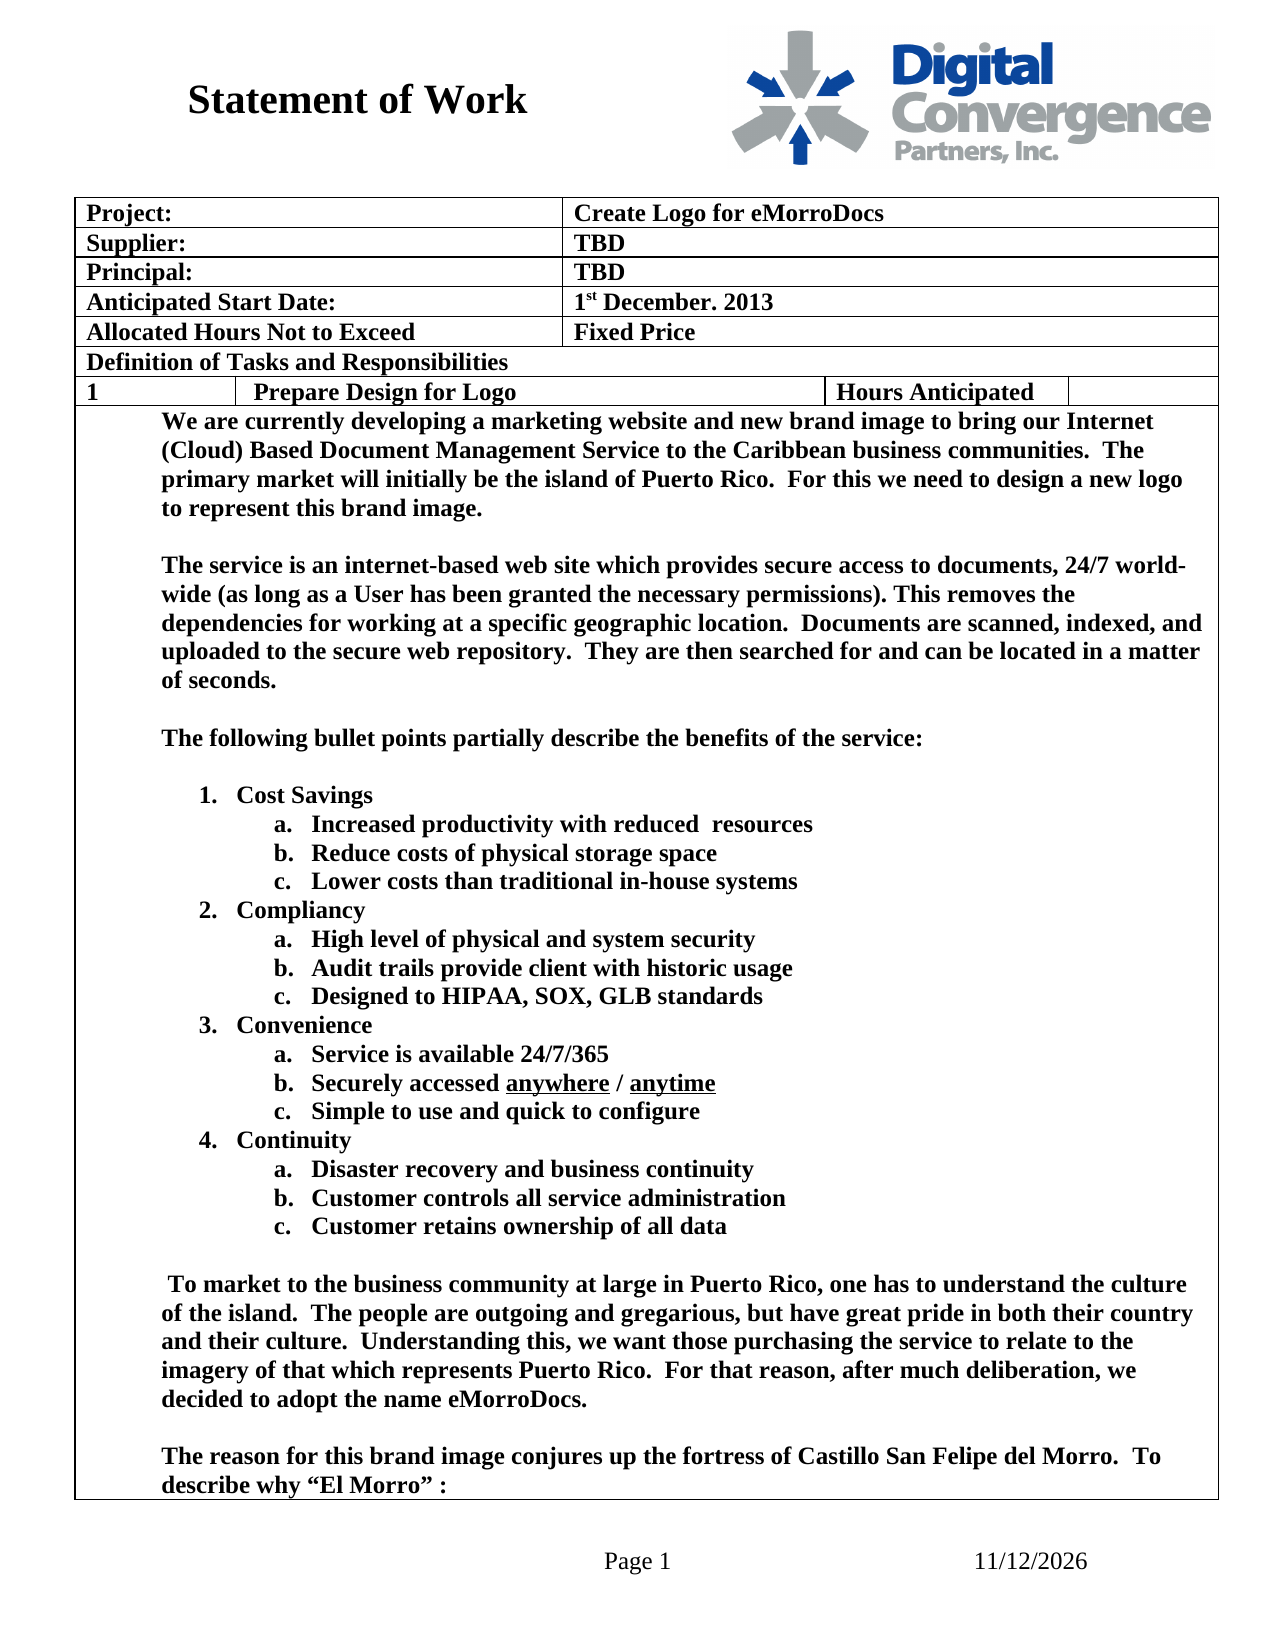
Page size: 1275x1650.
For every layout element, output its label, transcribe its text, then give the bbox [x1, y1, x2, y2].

table_cell Allocated Hours Not to Exceed [76, 317, 562, 346]
table_header Project: [76, 198, 562, 227]
table_cell Definition of Tasks and Responsibilities [76, 347, 1218, 376]
table_header Create Logo for eMorroDocs [563, 198, 1218, 227]
table_cell TBD [563, 228, 1218, 256]
table_cell Principal: [76, 258, 562, 286]
picture [727, 25, 1215, 169]
table_cell Anticipated Start Date: [76, 287, 562, 316]
table_cell TBD [563, 258, 1218, 286]
table_cell [1069, 377, 1218, 405]
table_cell Fixed Price [563, 317, 1218, 346]
table_cell 1st December. 2013 [563, 287, 1218, 316]
table_cell Prepare Design for Logo [236, 377, 824, 405]
table_cell Supplier: [76, 228, 562, 256]
table_cell 1 [76, 377, 235, 405]
table_cell Hours Anticipated [826, 377, 1068, 405]
